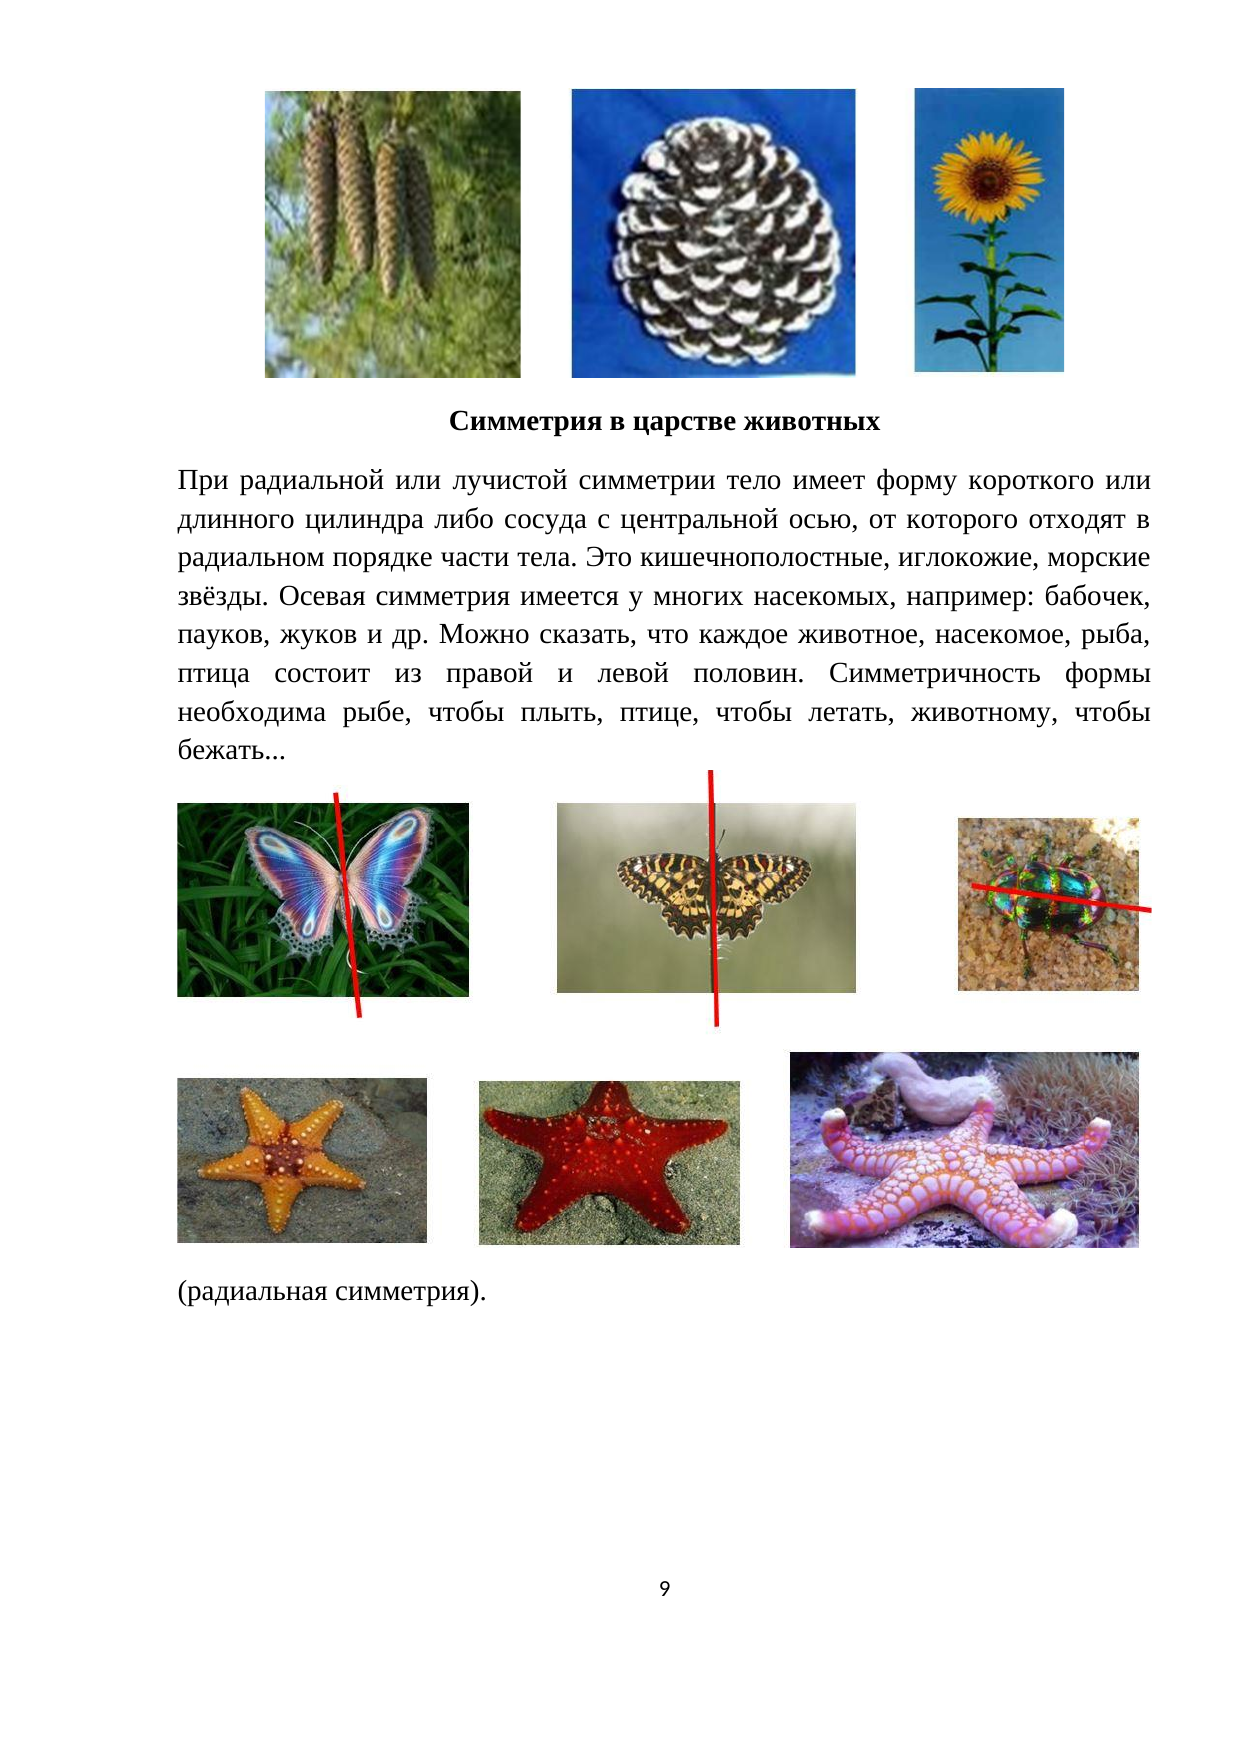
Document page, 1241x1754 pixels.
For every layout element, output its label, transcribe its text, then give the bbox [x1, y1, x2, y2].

text При радиальной или лучистой симметрии тело имеет форму короткого или длинного цилиндра либо сосуда с центральной осью, от которого отходят в радиальном порядке части тела. Это кишечнополостные, иглокожие, морские звёзды. Осевая симметрия имеется у многих насекомых, например: бабочек, пауков, жуков и др. Можно сказать, что каждое животное, насекомое, рыба, птица состоит из правой и левой половин. Симметричность формы необходима рыбе, чтобы плыть, птице, чтобы летать, животному, чтобы бежать... [177, 462, 1152, 770]
picture [264, 88, 1065, 378]
text Симметрия в царстве животных [177, 403, 1152, 437]
picture [177, 770, 1152, 1248]
text (радиальная симметрия). [177, 1273, 1152, 1306]
